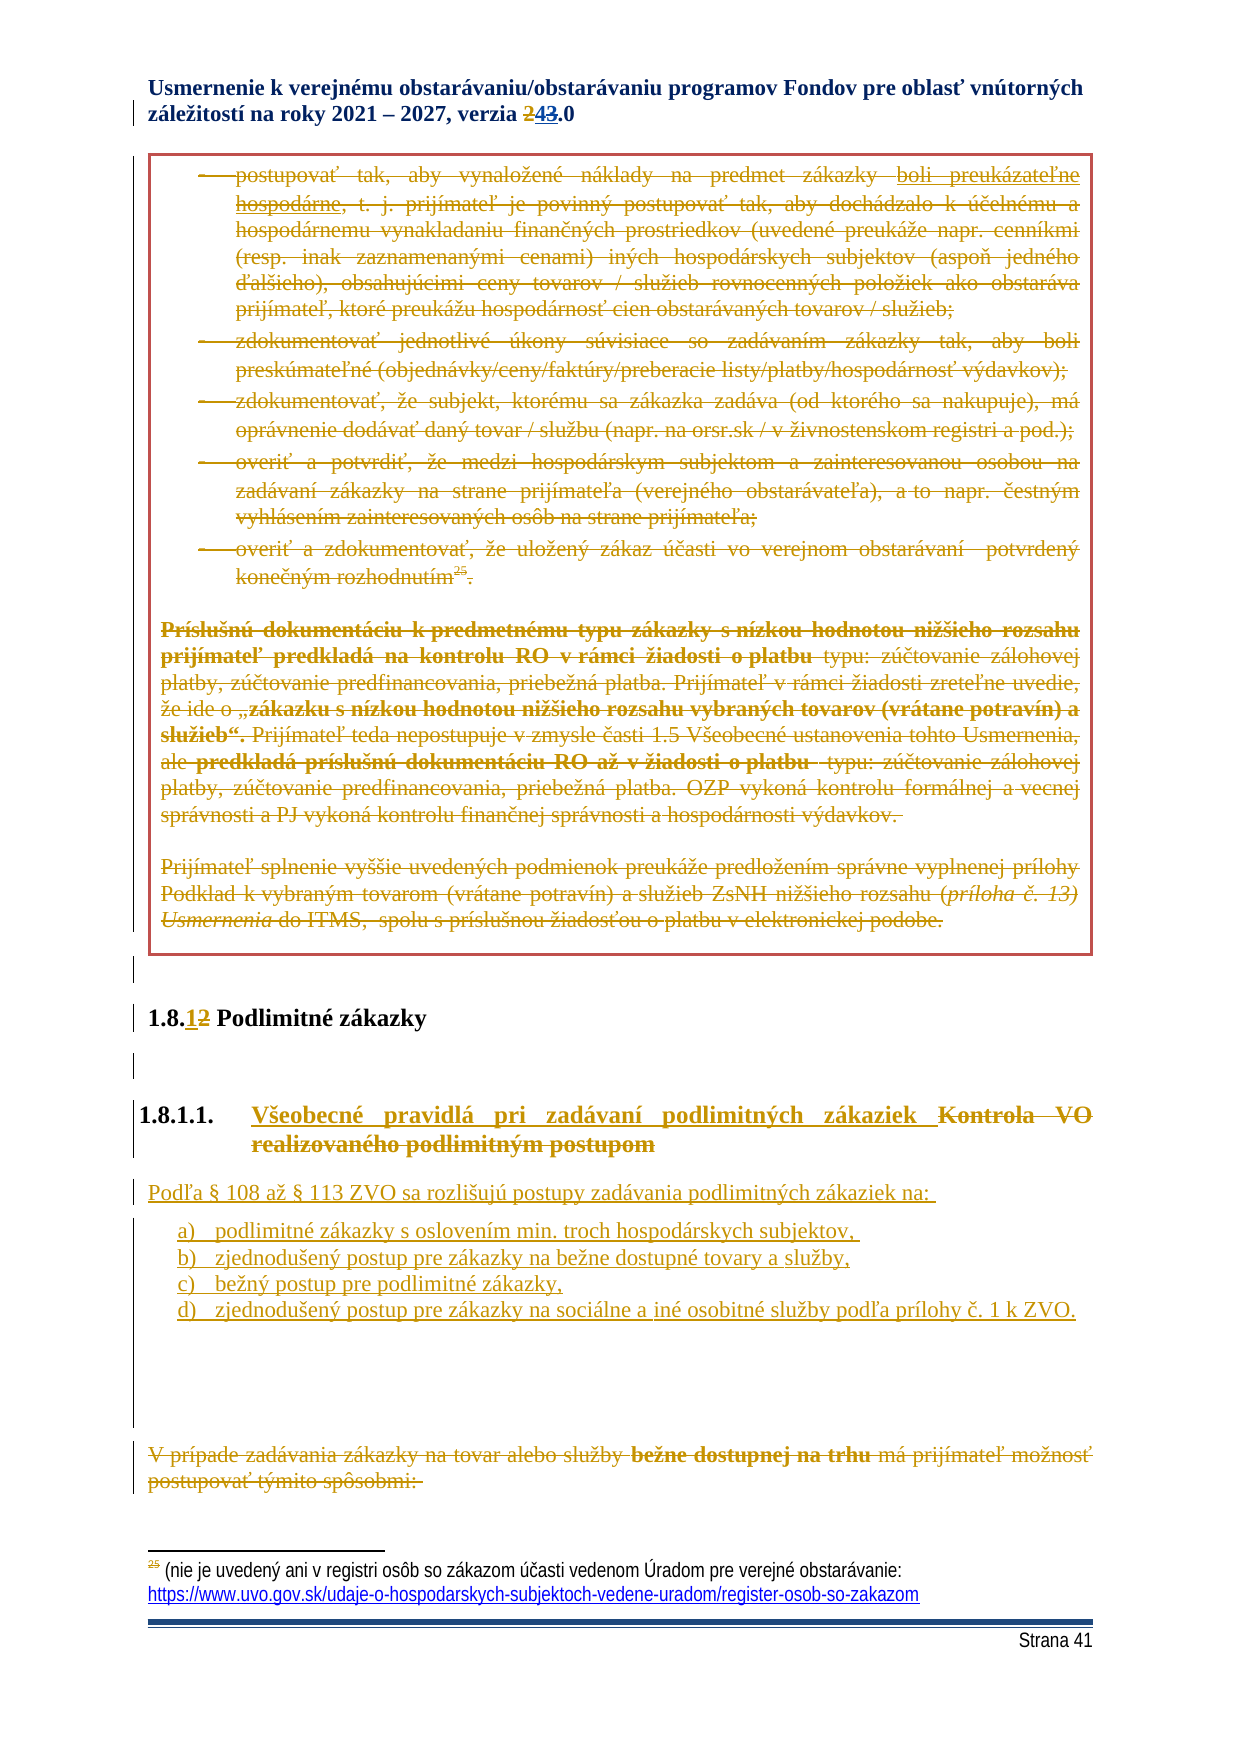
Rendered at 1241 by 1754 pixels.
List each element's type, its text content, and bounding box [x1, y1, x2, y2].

table_header [151, 156, 1090, 953]
subtitle 1.8. Podlimitné zákazky [148, 1003, 1093, 1032]
